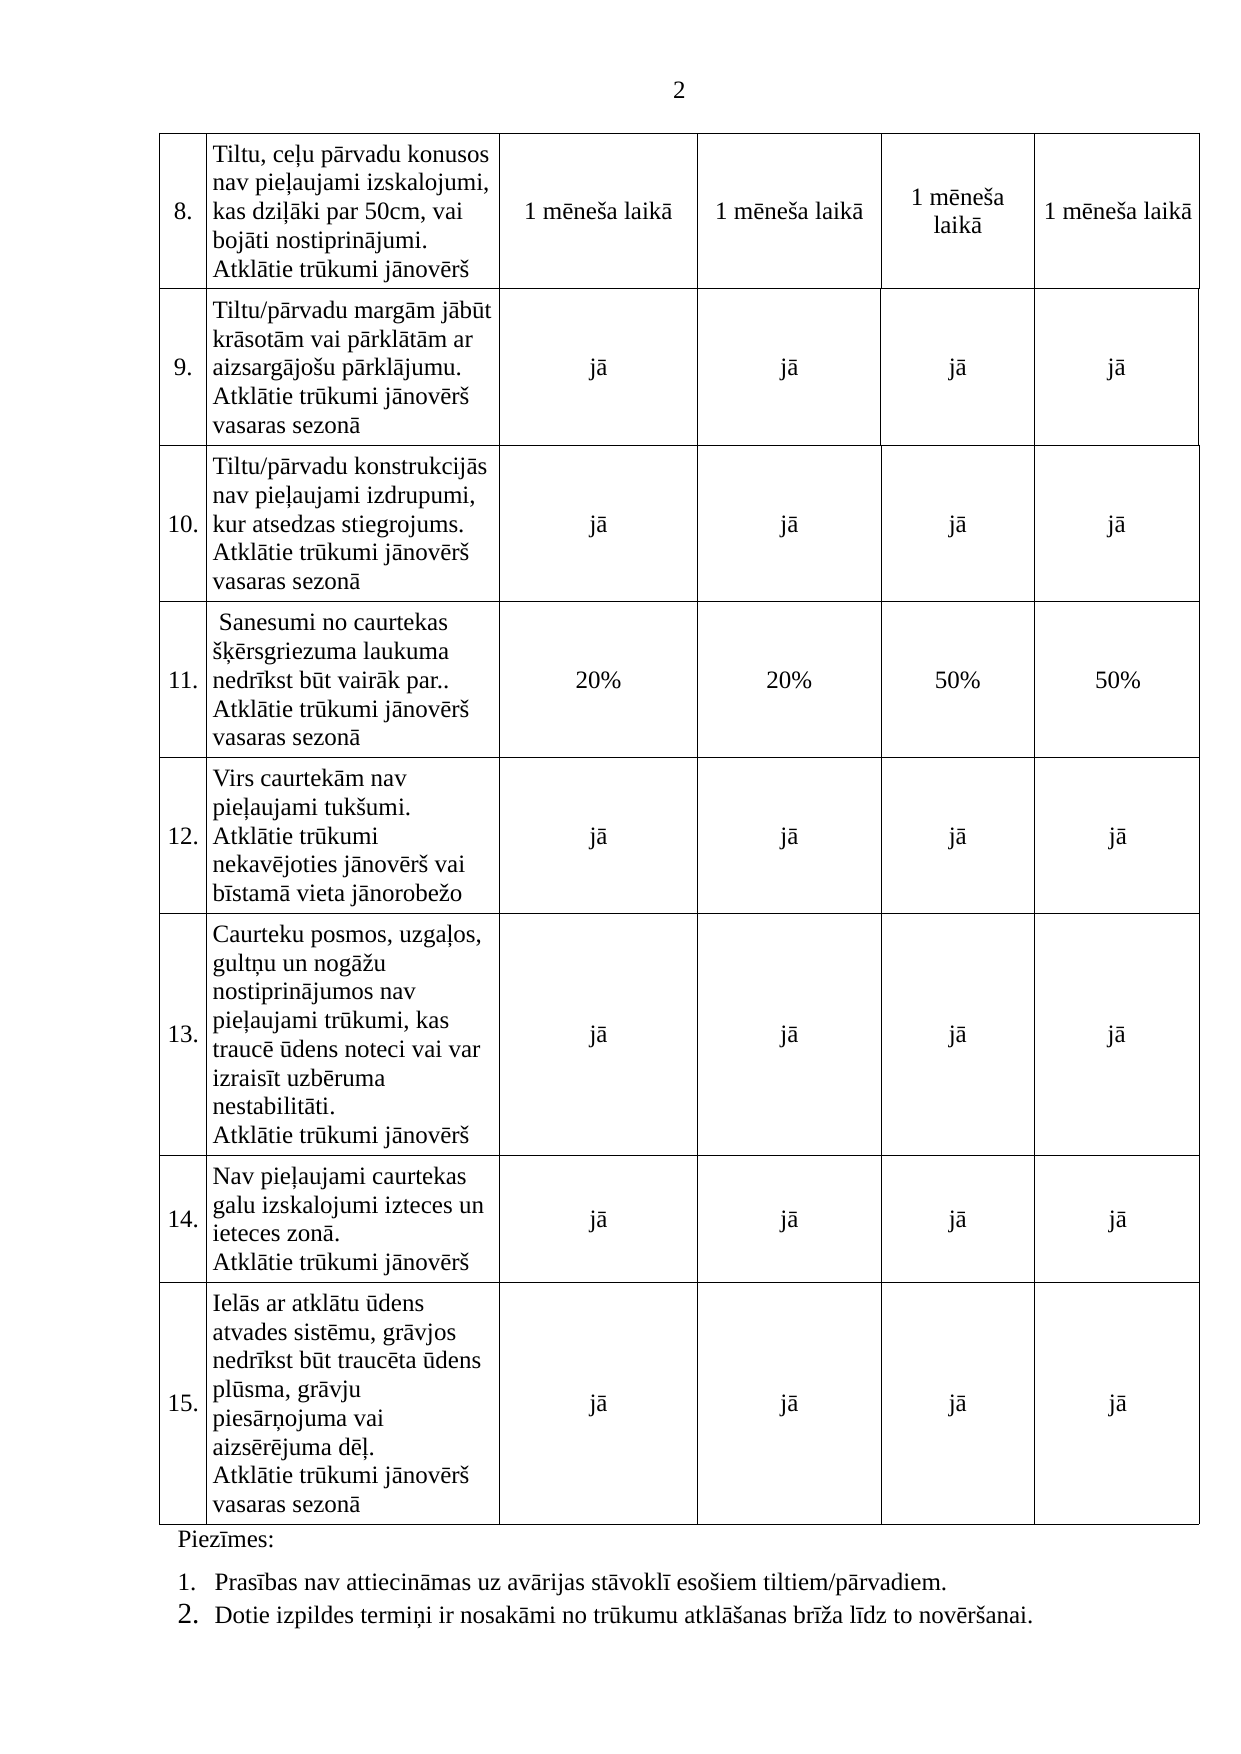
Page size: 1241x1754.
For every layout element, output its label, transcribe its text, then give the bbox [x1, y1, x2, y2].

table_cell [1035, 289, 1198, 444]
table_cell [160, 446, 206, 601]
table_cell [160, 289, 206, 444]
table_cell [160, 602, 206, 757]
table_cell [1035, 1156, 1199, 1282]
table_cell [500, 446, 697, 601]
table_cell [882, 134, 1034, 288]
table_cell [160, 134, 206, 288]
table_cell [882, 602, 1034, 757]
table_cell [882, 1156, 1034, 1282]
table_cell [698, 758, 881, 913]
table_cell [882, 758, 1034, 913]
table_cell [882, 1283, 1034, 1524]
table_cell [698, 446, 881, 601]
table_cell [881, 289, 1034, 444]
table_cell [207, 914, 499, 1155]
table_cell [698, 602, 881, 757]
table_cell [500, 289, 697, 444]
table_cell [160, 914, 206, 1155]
list Dotie izpildes termiņi ir nosakāmi no trūkumu atklāšanas brīža līdz to novēršanai. [177, 1596, 1181, 1629]
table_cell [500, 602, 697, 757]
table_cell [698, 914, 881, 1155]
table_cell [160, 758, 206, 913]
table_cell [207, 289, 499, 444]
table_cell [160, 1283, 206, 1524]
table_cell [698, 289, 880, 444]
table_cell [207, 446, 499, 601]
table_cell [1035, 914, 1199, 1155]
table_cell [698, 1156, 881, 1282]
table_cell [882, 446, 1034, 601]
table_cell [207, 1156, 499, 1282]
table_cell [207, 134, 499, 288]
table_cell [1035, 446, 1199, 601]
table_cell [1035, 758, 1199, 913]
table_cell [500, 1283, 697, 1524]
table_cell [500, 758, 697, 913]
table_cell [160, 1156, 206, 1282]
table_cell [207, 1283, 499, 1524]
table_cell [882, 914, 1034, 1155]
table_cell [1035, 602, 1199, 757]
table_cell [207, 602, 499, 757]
list Prasības nav attiecināmas uz avārijas stāvoklī esošiem tiltiem/pārvadiem. [177, 1567, 1181, 1596]
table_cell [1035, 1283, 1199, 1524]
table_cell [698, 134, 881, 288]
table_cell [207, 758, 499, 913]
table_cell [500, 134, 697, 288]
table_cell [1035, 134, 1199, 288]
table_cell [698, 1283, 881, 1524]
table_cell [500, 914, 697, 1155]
text Piezīmes: [177, 1525, 1181, 1553]
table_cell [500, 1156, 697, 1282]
